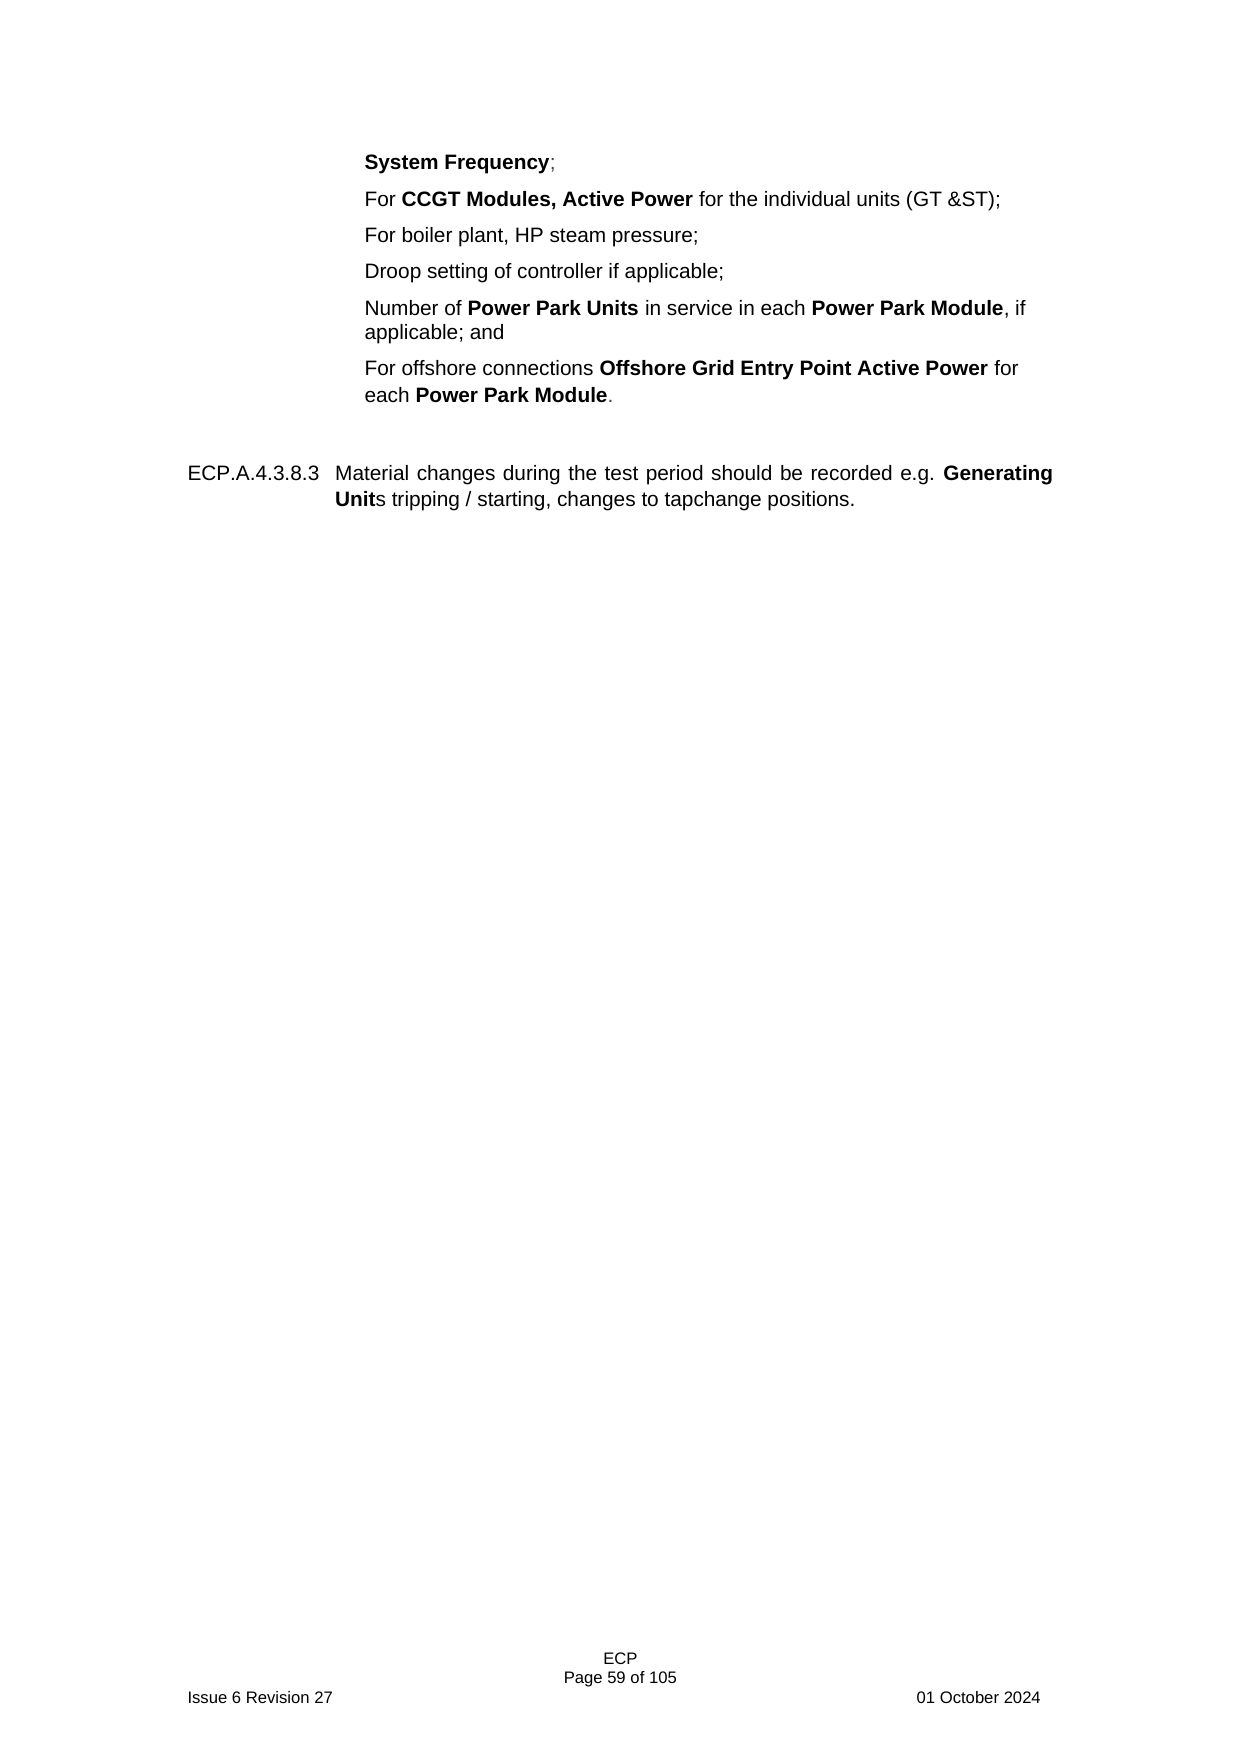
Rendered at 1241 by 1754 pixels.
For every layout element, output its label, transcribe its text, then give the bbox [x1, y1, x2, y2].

text For offshore connections Offshore Grid Entry Point Active Power for each Power Park Module. [364, 356, 1053, 407]
text For boiler plant, HP steam pressure; [276, 223, 1053, 247]
text Number of Power Park Units in service in each Power Park Module, if applicable; and [364, 296, 1053, 344]
text For CCGT Modules, Active Power for the individual units (GT &ST); [276, 186, 1053, 210]
text ECP.A.4.3.8.3 Material changes during the test period should be recorded e.g. Generating Units tripping / starting, changes to tapchange positions. [187, 460, 1053, 511]
text Droop setting of controller if applicable; [276, 259, 1053, 283]
text System Frequency; [276, 150, 1053, 174]
